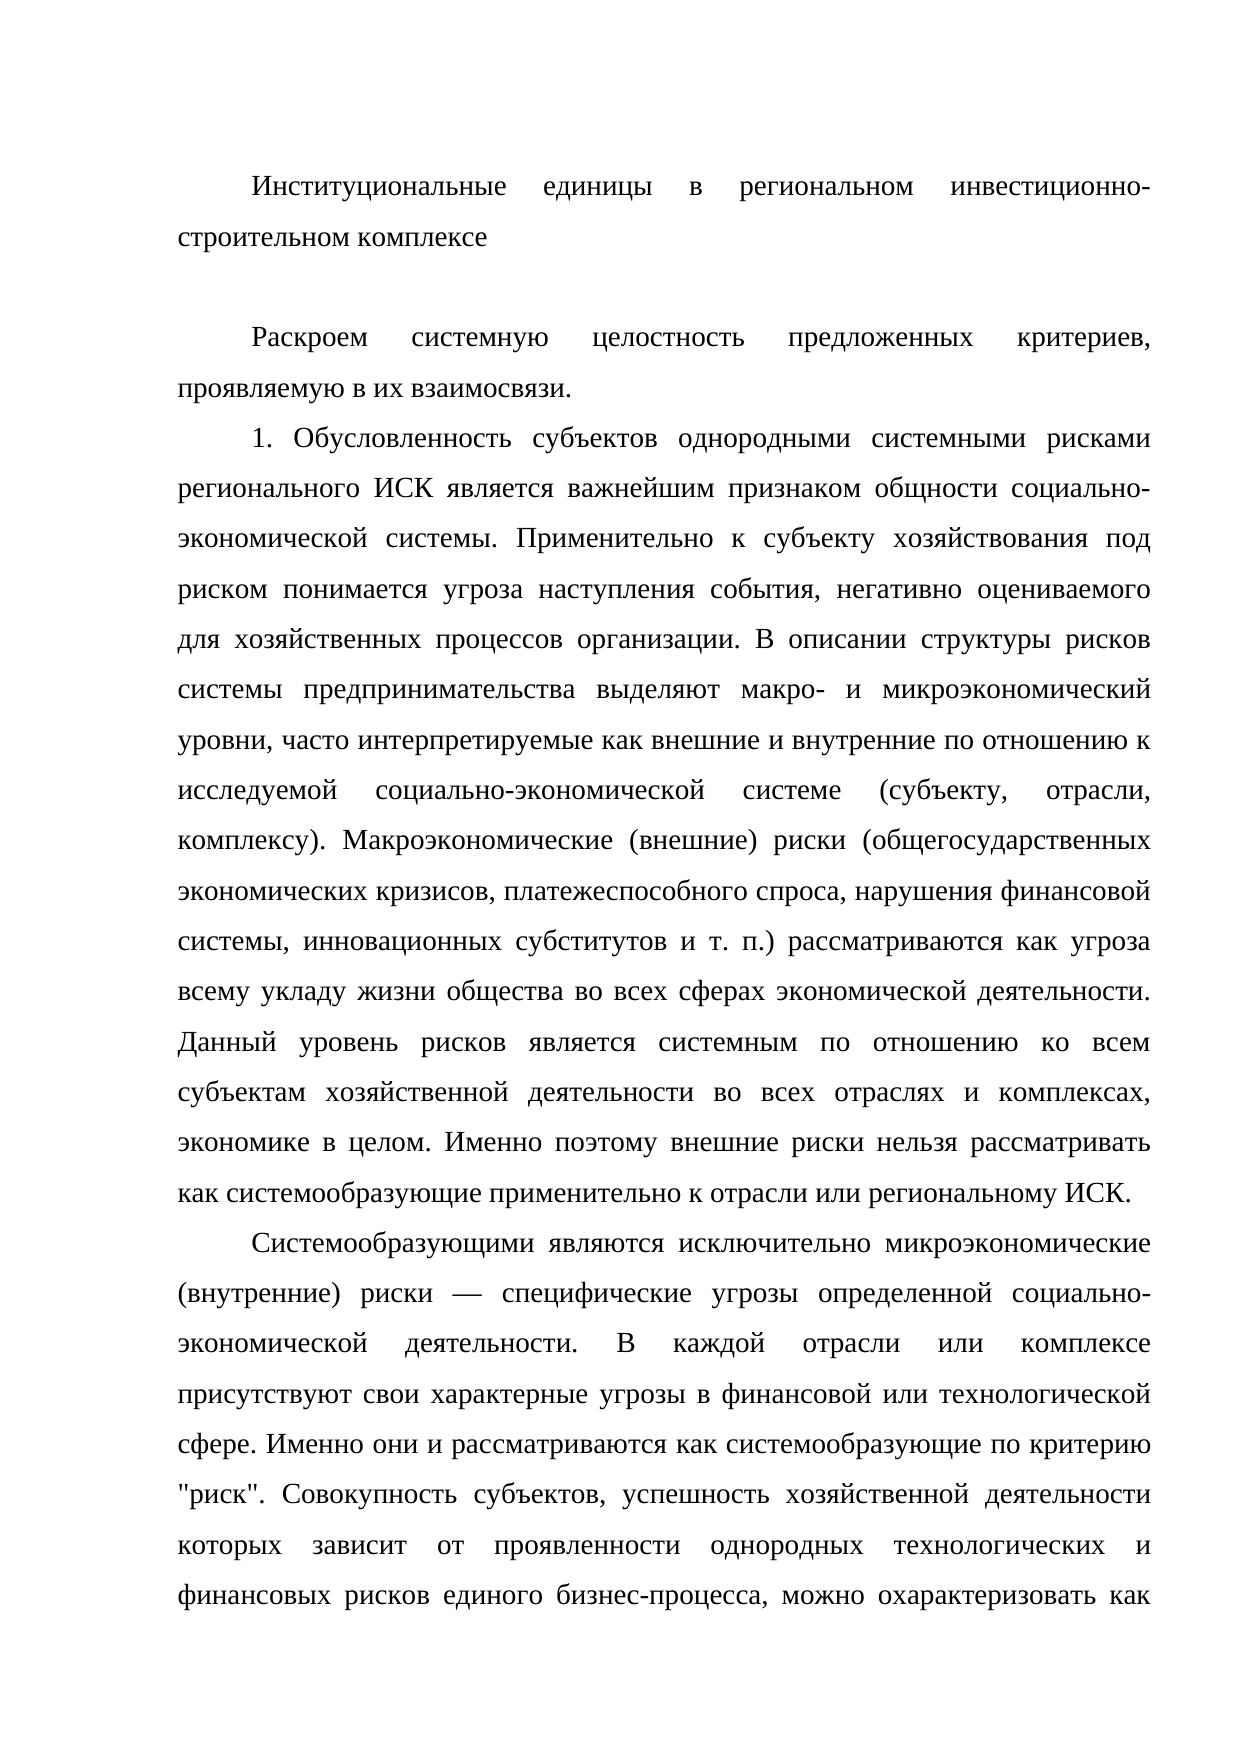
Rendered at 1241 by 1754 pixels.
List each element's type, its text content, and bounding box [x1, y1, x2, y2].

text Раскроем системную целостность предложенных критериев, проявляемую в их взаимосвязи. [177, 319, 1152, 403]
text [177, 1225, 1152, 1611]
text 1. Обусловленность субъектов однородными системными рисками регионального ИСК является важнейшим признаком общности социально-экономической системы. Применительно к субъекту хозяйствования под риском понимается угроза наступления события, негативно оцениваемого для хозяйственных процессов организации. В описании структуры рисков системы предпринимательства выделяют макро- и микроэкономический уровни, часто интерпретируемые как внешние и внутренние по отношению к исследуемой социально-экономической системе (субъекту, отрасли, комплексу). Макроэкономические (внешние) риски (общегосударственных экономических кризисов, платежеспособного спроса, нарушения финансовой системы, инновационных субститутов и т. п.) рассматриваются как угроза всему укладу жизни общества во всех сферах экономической деятельности. Данный уровень рисков является системным по отношению ко всем субъектам хозяйственной деятельности во всех отраслях и комплексах, экономике в целом. Именно поэтому внешние риски нельзя рассматривать как системообразующие применительно к отрасли или региональному ИСК. [177, 420, 1152, 1208]
text Институциональные единицы в региональном инвестиционно-строительном комплексе [177, 168, 1152, 252]
